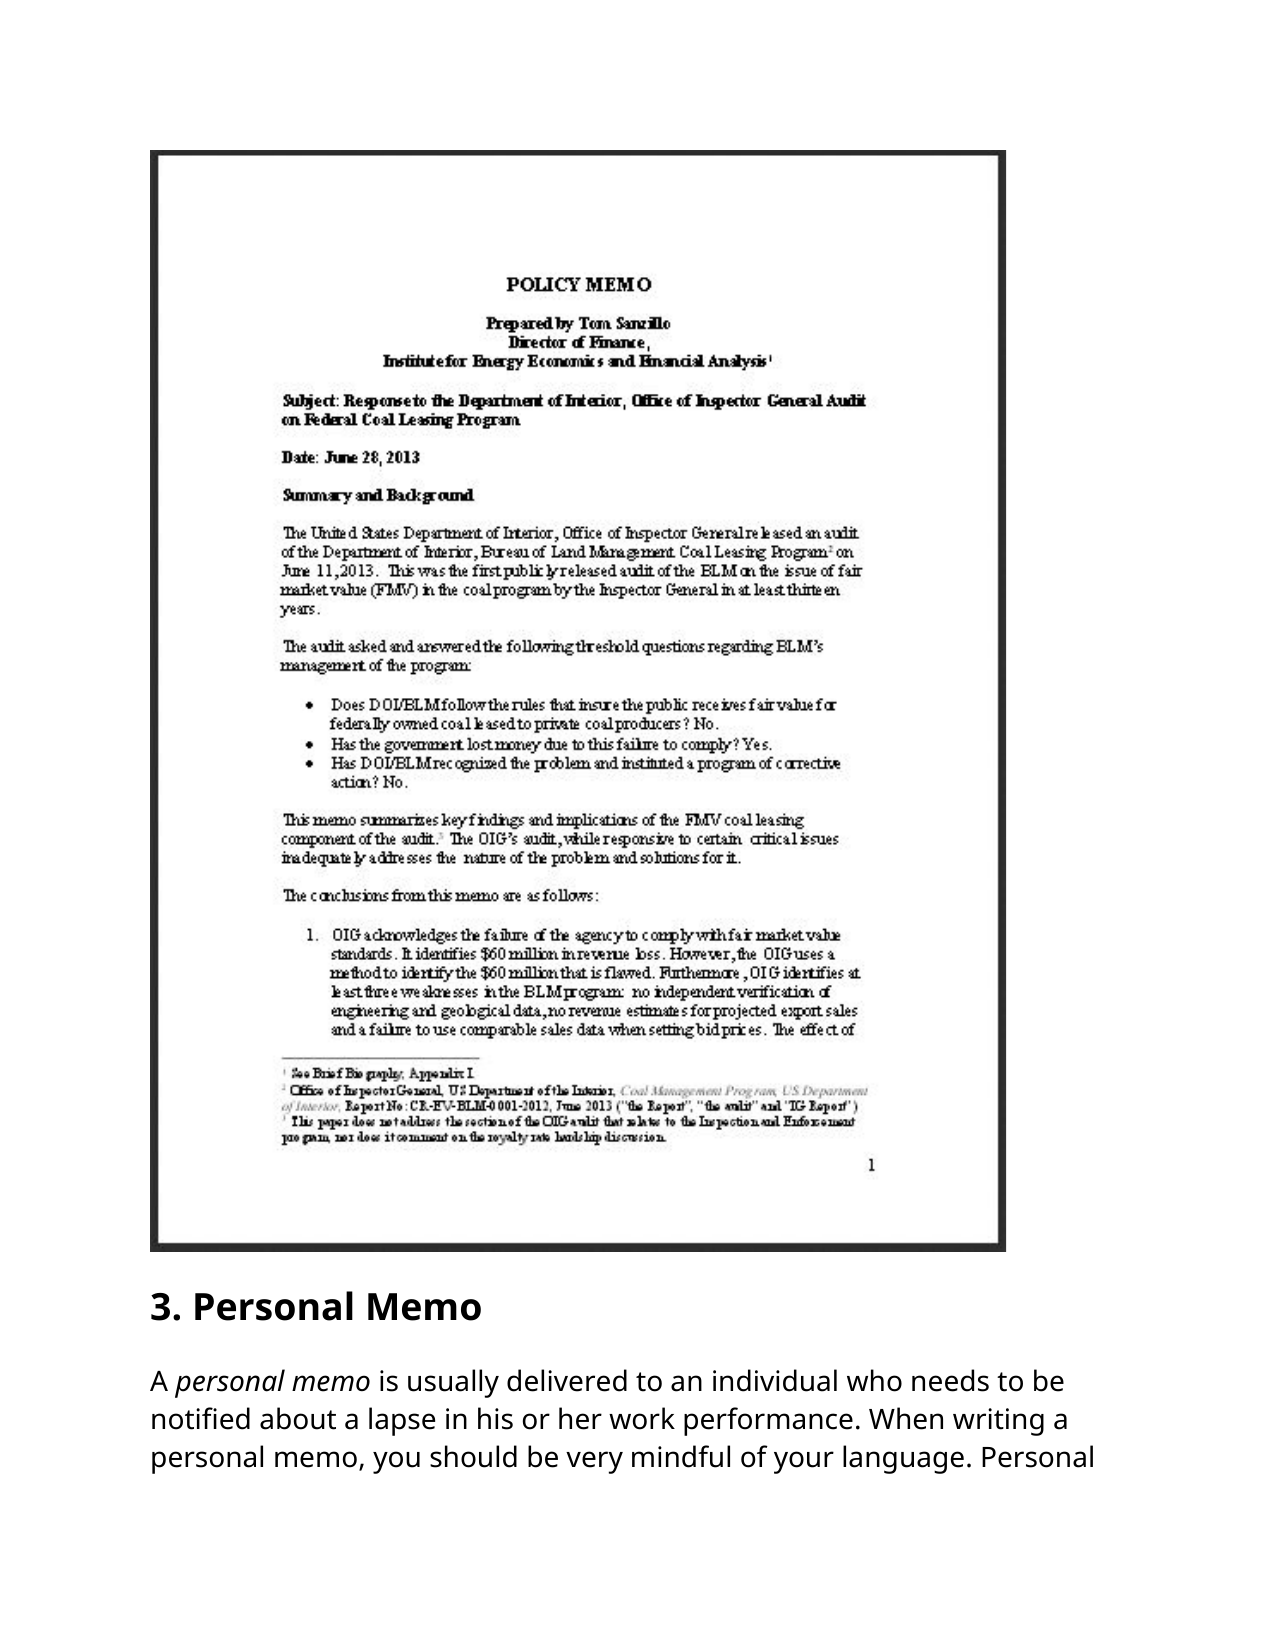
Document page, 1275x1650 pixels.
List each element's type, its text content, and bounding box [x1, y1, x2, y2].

picture [150, 150, 1007, 1252]
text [150, 1361, 1125, 1476]
text 3. Personal Memo [150, 1281, 1125, 1332]
